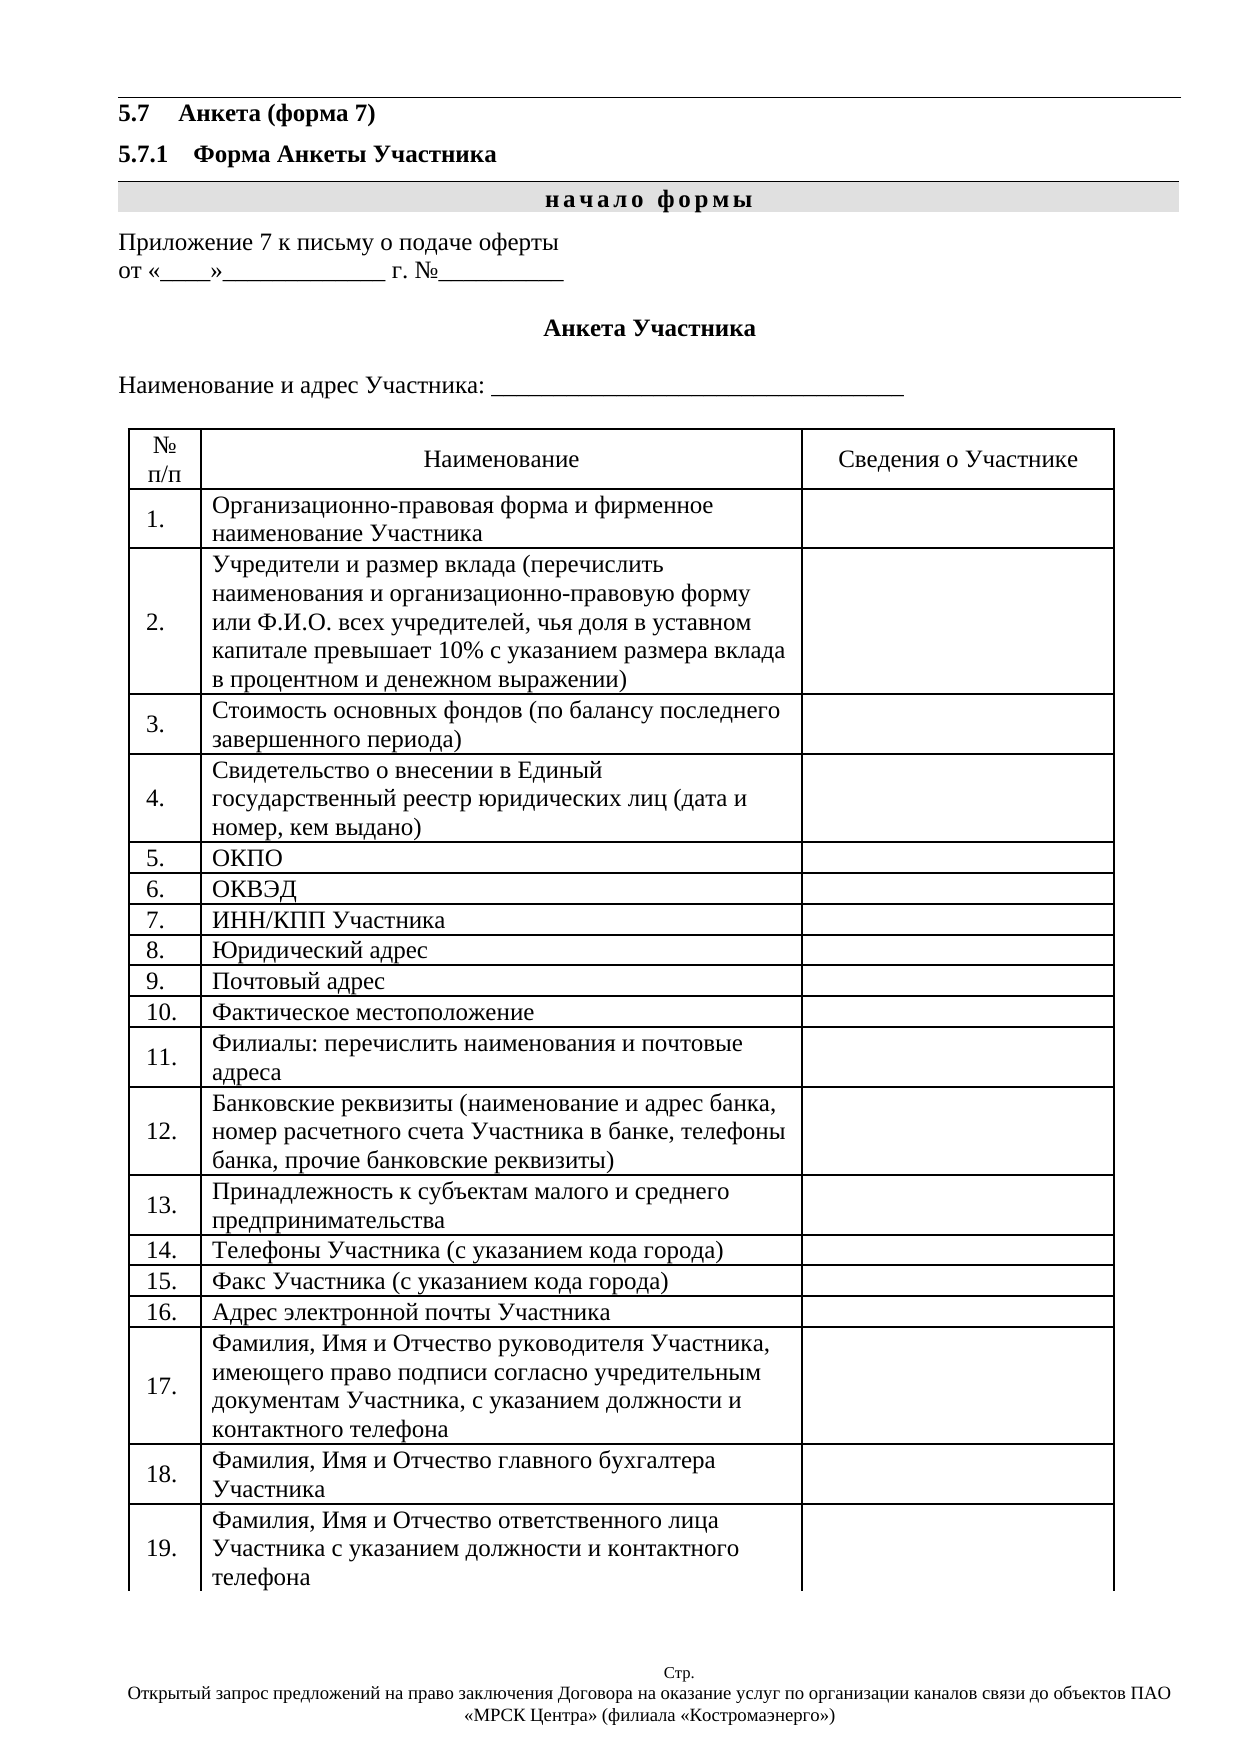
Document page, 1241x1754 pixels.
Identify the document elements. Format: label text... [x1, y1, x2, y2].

table_cell [130, 1505, 200, 1591]
table_cell Телефоны Участника (с указанием кода города) [202, 1236, 801, 1264]
text Наименование и адрес Участника: _________________________________ [118, 371, 1181, 399]
table_cell [803, 843, 1113, 872]
table_cell [803, 1505, 1113, 1591]
subtitle Анкета (форма 7) [118, 98, 1181, 127]
table_cell Фамилия, Имя и Отчество руководителя Участника, имеющего право подписи согласно учредительным документам Участника, с указанием должности и контактного телефона [202, 1328, 801, 1443]
subtitle Форма Анкеты Участника [118, 139, 1181, 168]
table_cell [130, 1297, 200, 1326]
table_cell [803, 1236, 1113, 1264]
table_cell Принадлежность к субъектам малого и среднего предпринимательства [202, 1176, 801, 1233]
table_cell Организационно-правовая форма и фирменное наименование Участника [202, 490, 801, 547]
table_cell [803, 1176, 1113, 1233]
table_cell [803, 874, 1113, 903]
table_cell Фамилия, Имя и Отчество главного бухгалтера Участника [202, 1445, 801, 1503]
table_cell [803, 905, 1113, 933]
table_cell [130, 1236, 200, 1264]
table_cell [803, 1028, 1113, 1086]
table_cell [803, 490, 1113, 547]
table_cell [803, 695, 1113, 753]
table_cell [130, 1028, 200, 1086]
table_cell Фактическое местоположение [202, 997, 801, 1026]
table_cell [803, 1266, 1113, 1295]
table_cell ИНН/КПП Участника [202, 905, 801, 933]
table_cell [803, 997, 1113, 1026]
table_cell ОКПО [202, 843, 801, 872]
table_cell [130, 755, 200, 841]
table_cell [130, 490, 200, 547]
table_cell [130, 1266, 200, 1295]
table_cell [803, 549, 1113, 693]
table_cell [803, 1445, 1113, 1503]
table_header Сведения о Участнике [803, 430, 1113, 488]
table_cell [130, 1088, 200, 1174]
text Анкета Участника [118, 313, 1181, 342]
table_cell [130, 874, 200, 903]
table_cell [130, 1176, 200, 1233]
table_cell Почтовый адрес [202, 966, 801, 995]
text Приложение 7 к письму о подаче оферты от «____»_____________ г. №__________ [118, 227, 1181, 284]
table_cell Стоимость основных фондов (по балансу последнего завершенного периода) [202, 695, 801, 753]
table_cell [803, 1088, 1113, 1174]
table_cell Фамилия, Имя и Отчество ответственного лица Участника с указанием должности и контактного телефона [202, 1505, 801, 1591]
table_cell [130, 1328, 200, 1443]
table_cell [130, 843, 200, 872]
table_cell Банковские реквизиты (наименование и адрес банка, номер расчетного счета Участника в банке, телефоны банка, прочие банковские реквизиты) [202, 1088, 801, 1174]
table_cell [803, 936, 1113, 964]
table_header № п/п [130, 430, 200, 488]
text начало формы [118, 182, 1179, 212]
table_cell ОКВЭД [202, 874, 801, 903]
table_cell Свидетельство о внесении в Единый государственный реестр юридических лиц (дата и номер, кем выдано) [202, 755, 801, 841]
table_cell [130, 936, 200, 964]
table_cell Юридический адрес [202, 936, 801, 964]
table_cell [130, 997, 200, 1026]
table_header Наименование [202, 430, 801, 488]
table_cell [130, 1445, 200, 1503]
table_cell [130, 695, 200, 753]
table_cell [803, 966, 1113, 995]
table_cell Учредители и размер вклада (перечислить наименования и организационно-правовую форму или Ф.И.О. всех учредителей, чья доля в уставном капитале превышает 10% с указанием размера вклада в процентном и денежном выражении) [202, 549, 801, 693]
table_cell [803, 1297, 1113, 1326]
table_cell Филиалы: перечислить наименования и почтовые адреса [202, 1028, 801, 1086]
table_cell Факс Участника (с указанием кода города) [202, 1266, 801, 1295]
table_cell [803, 1328, 1113, 1443]
table_cell [130, 905, 200, 933]
table_cell [130, 966, 200, 995]
table_cell Адрес электронной почты Участника [202, 1297, 801, 1326]
table_cell [803, 755, 1113, 841]
table_cell [130, 549, 200, 693]
